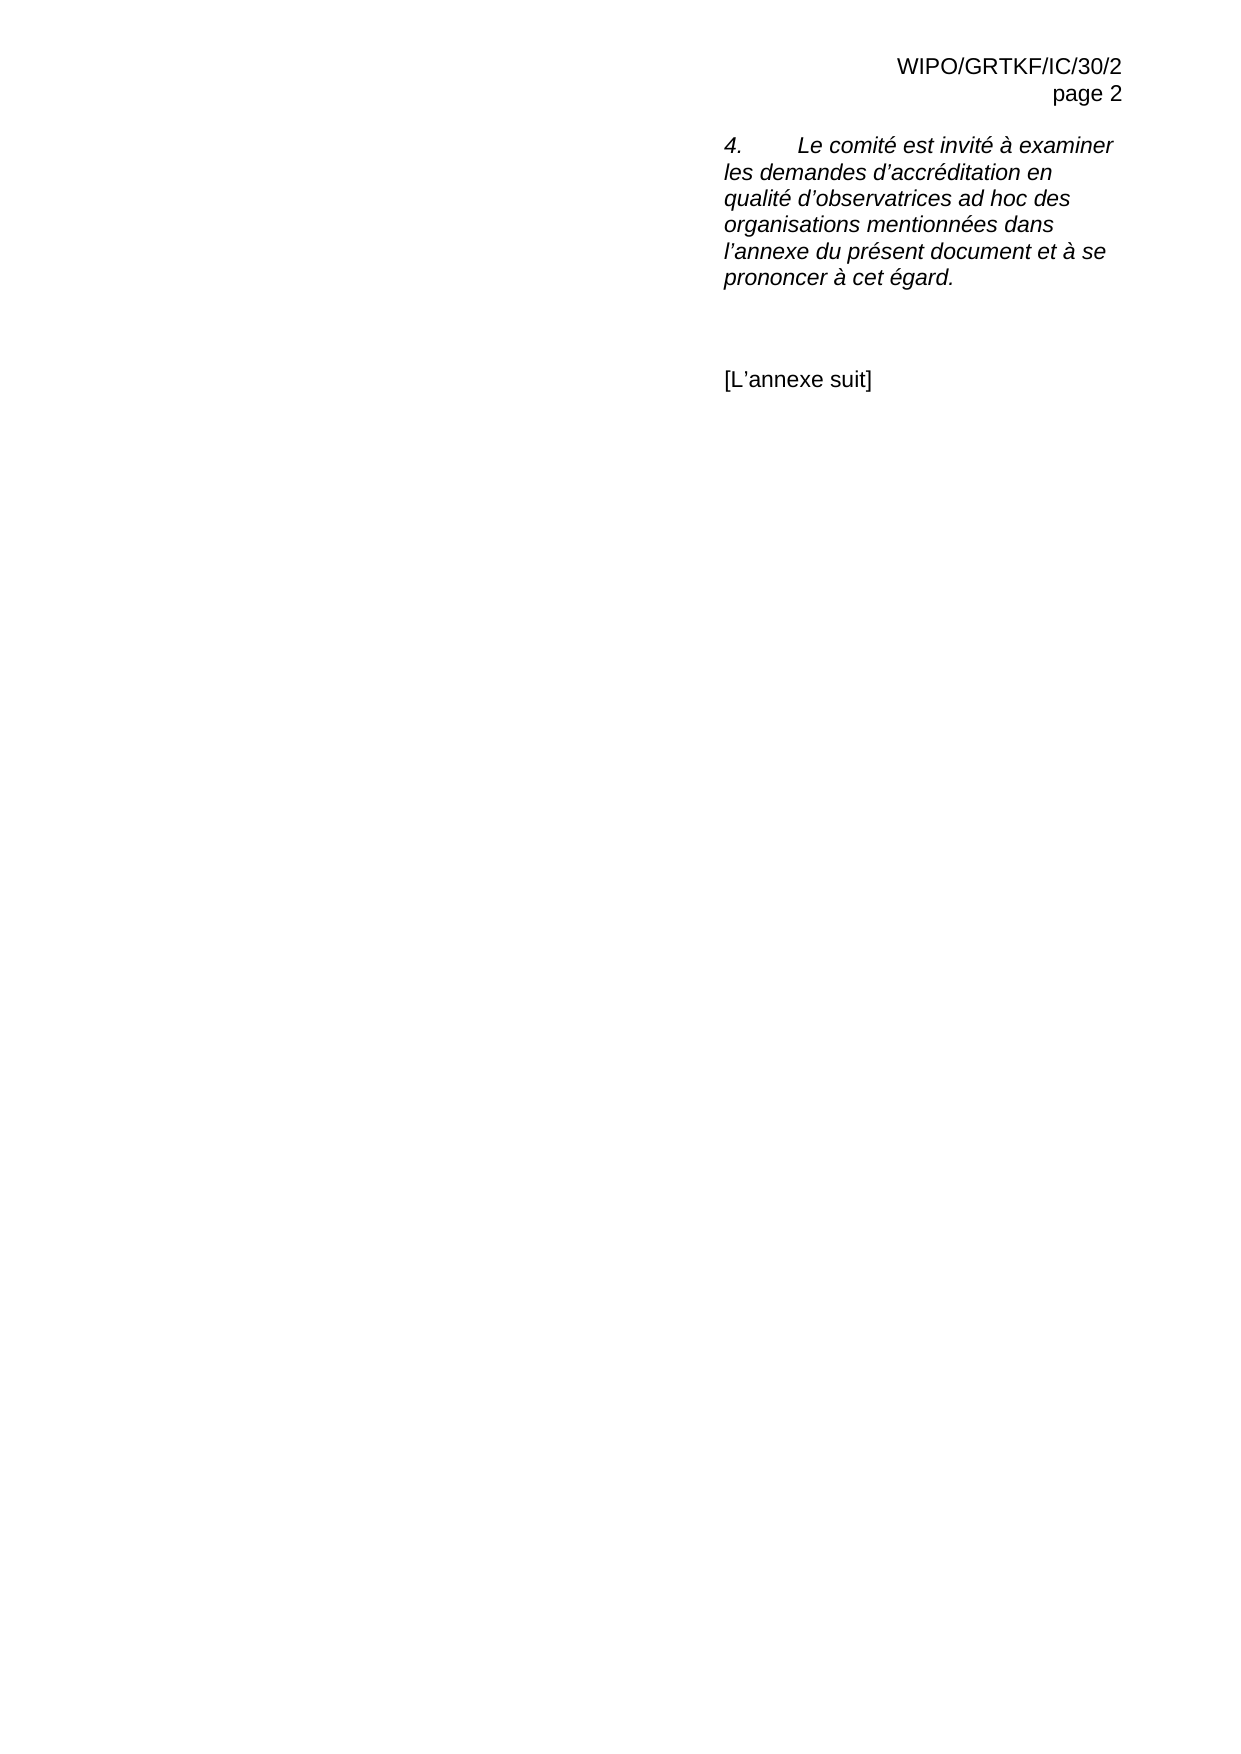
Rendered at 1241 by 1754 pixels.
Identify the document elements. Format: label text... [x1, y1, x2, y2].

text [L’annexe suit] [724, 366, 1122, 392]
text Le comité est invité à examiner les demandes d’accréditation en qualité d’observatrices ad hoc des organisations mentionnées dans l’annexe du présent document et à se prononcer à cet égard. [724, 132, 1122, 290]
